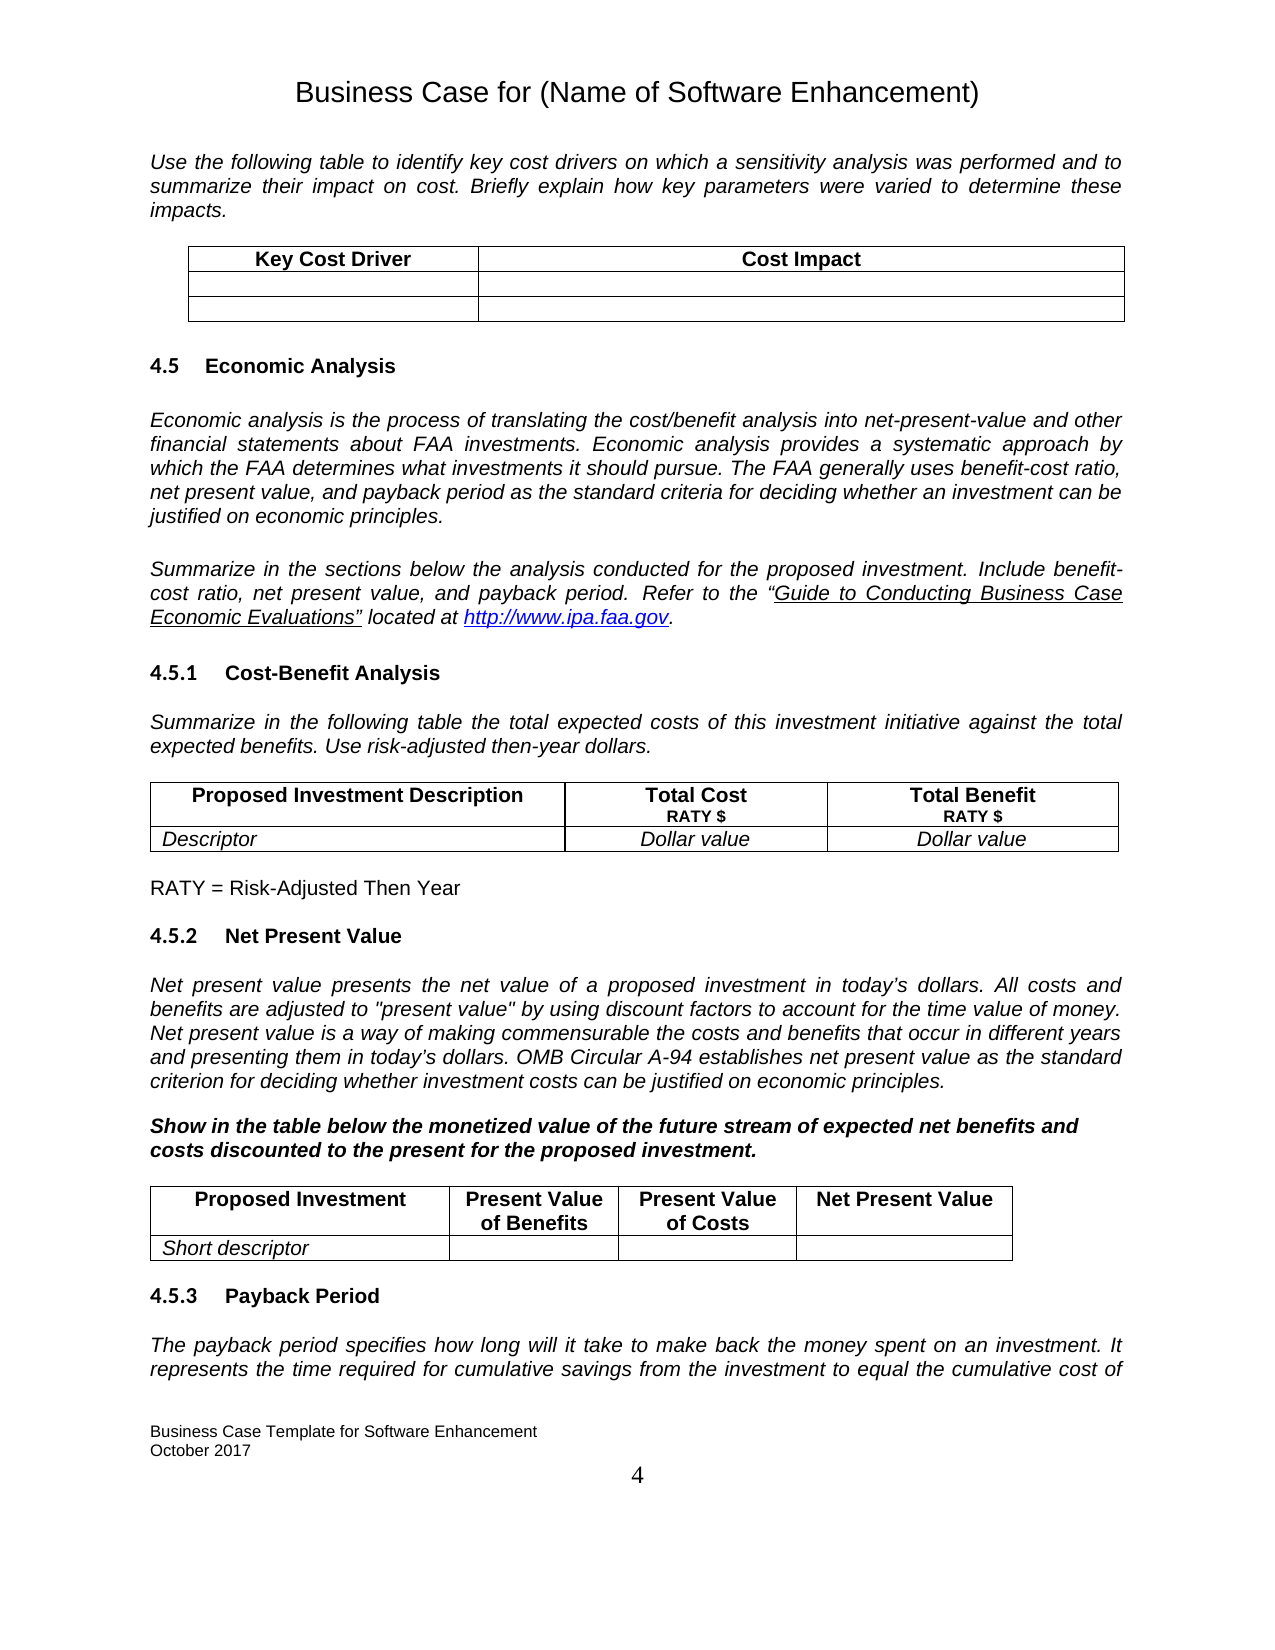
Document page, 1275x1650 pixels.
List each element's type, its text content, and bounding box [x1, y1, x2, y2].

text Summarize in the sections below the analysis conducted for the proposed investment. Include benefit-cost ratio, net present value, and payback period. Refer to the “Guide to Conducting Business Case Economic Evaluations” located at http://www.ipa.faa.gov. [150, 557, 1125, 629]
text Summarize in the following table the total expected costs of this investment initiative against the total expected benefits. Use risk-adjusted then-year dollars. [150, 710, 1125, 758]
table_cell Dollar value [566, 827, 827, 851]
table_header Net Present Value [797, 1187, 1012, 1234]
table_header Cost Impact [479, 247, 1124, 271]
table_cell [619, 1236, 796, 1259]
table_cell [189, 272, 478, 296]
table_header Proposed Investment Description [151, 783, 564, 826]
subtitle Economic Analysis [150, 351, 1125, 379]
table_cell [450, 1236, 618, 1259]
text Economic analysis is the process of translating the cost/benefit analysis into net-present-value and other financial statements about FAA investments. Economic analysis provides a systematic approach by which the FAA determines what investments it should pursue. The FAA generally uses benefit-cost ratio, net present value, and payback period as the standard criteria for deciding whether an investment can be justified on economic principles. [150, 408, 1125, 528]
table_cell Descriptor [151, 827, 564, 851]
text RATY = Risk-Adjusted Then Year [150, 876, 1125, 900]
text Net present value presents the net value of a proposed investment in today’s dollars. All costs and benefits are adjusted to "present value" by using discount factors to account for the time value of money. Net present value is a way of making commensurable the costs and benefits that occur in different years and presenting them in today’s dollars. OMB Circular A-94 establishes net present value as the standard criterion for deciding whether investment costs can be justified on economic principles. [150, 973, 1125, 1093]
table_cell Short descriptor [151, 1236, 449, 1259]
subtitle Show in the table below the monetized value of the future stream of expected net benefits and costs discounted to the present for the proposed investment. [150, 1114, 1125, 1162]
table_cell Dollar value [828, 827, 1118, 851]
table_header Total Cost RATY $ [566, 783, 827, 826]
table_header Present Value of Costs [619, 1187, 796, 1234]
table_header Proposed Investment [151, 1187, 449, 1234]
table_header Present Value of Benefits [450, 1187, 618, 1234]
text Use the following table to identify key cost drivers on which a sensitivity analysis was performed and to summarize their impact on cost. Briefly explain how key parameters were varied to determine these impacts. [150, 150, 1125, 222]
table_cell [479, 272, 1124, 296]
table_cell [189, 297, 478, 321]
table_header Total Benefit RATY $ [828, 783, 1118, 826]
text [150, 1333, 1125, 1381]
subtitle Payback Period [150, 1281, 1125, 1309]
table_cell [797, 1236, 1012, 1259]
table_cell [479, 297, 1124, 321]
subtitle Net Present Value [150, 921, 1125, 949]
subtitle Cost-Benefit Analysis [150, 658, 1125, 686]
table_header Key Cost Driver [189, 247, 478, 271]
